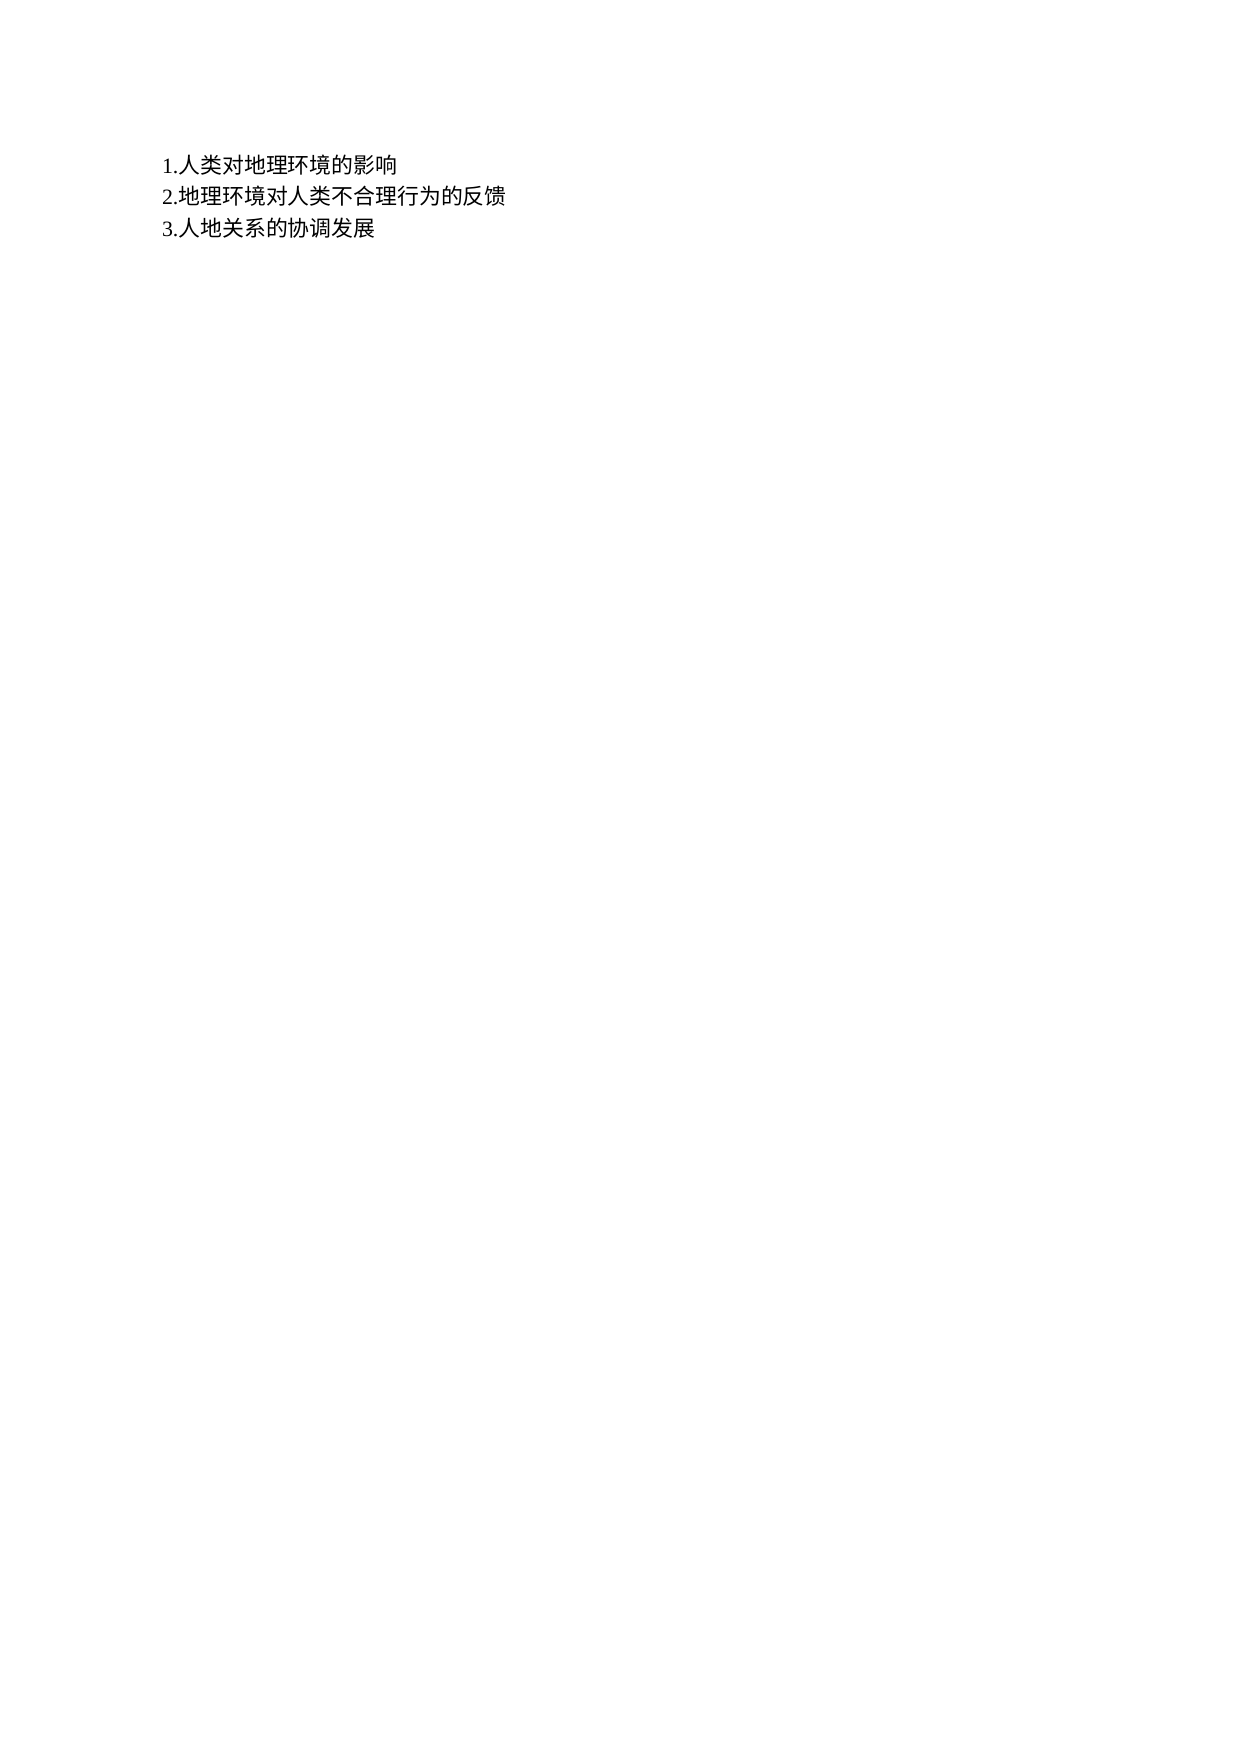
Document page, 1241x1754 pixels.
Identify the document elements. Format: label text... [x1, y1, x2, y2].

text 3.人地关系的协调发展 [118, 211, 1122, 243]
text 2.地理环境对人类不合理行为的反馈 [118, 179, 1122, 211]
text 1.人类对地理环境的影响 [118, 148, 1122, 179]
